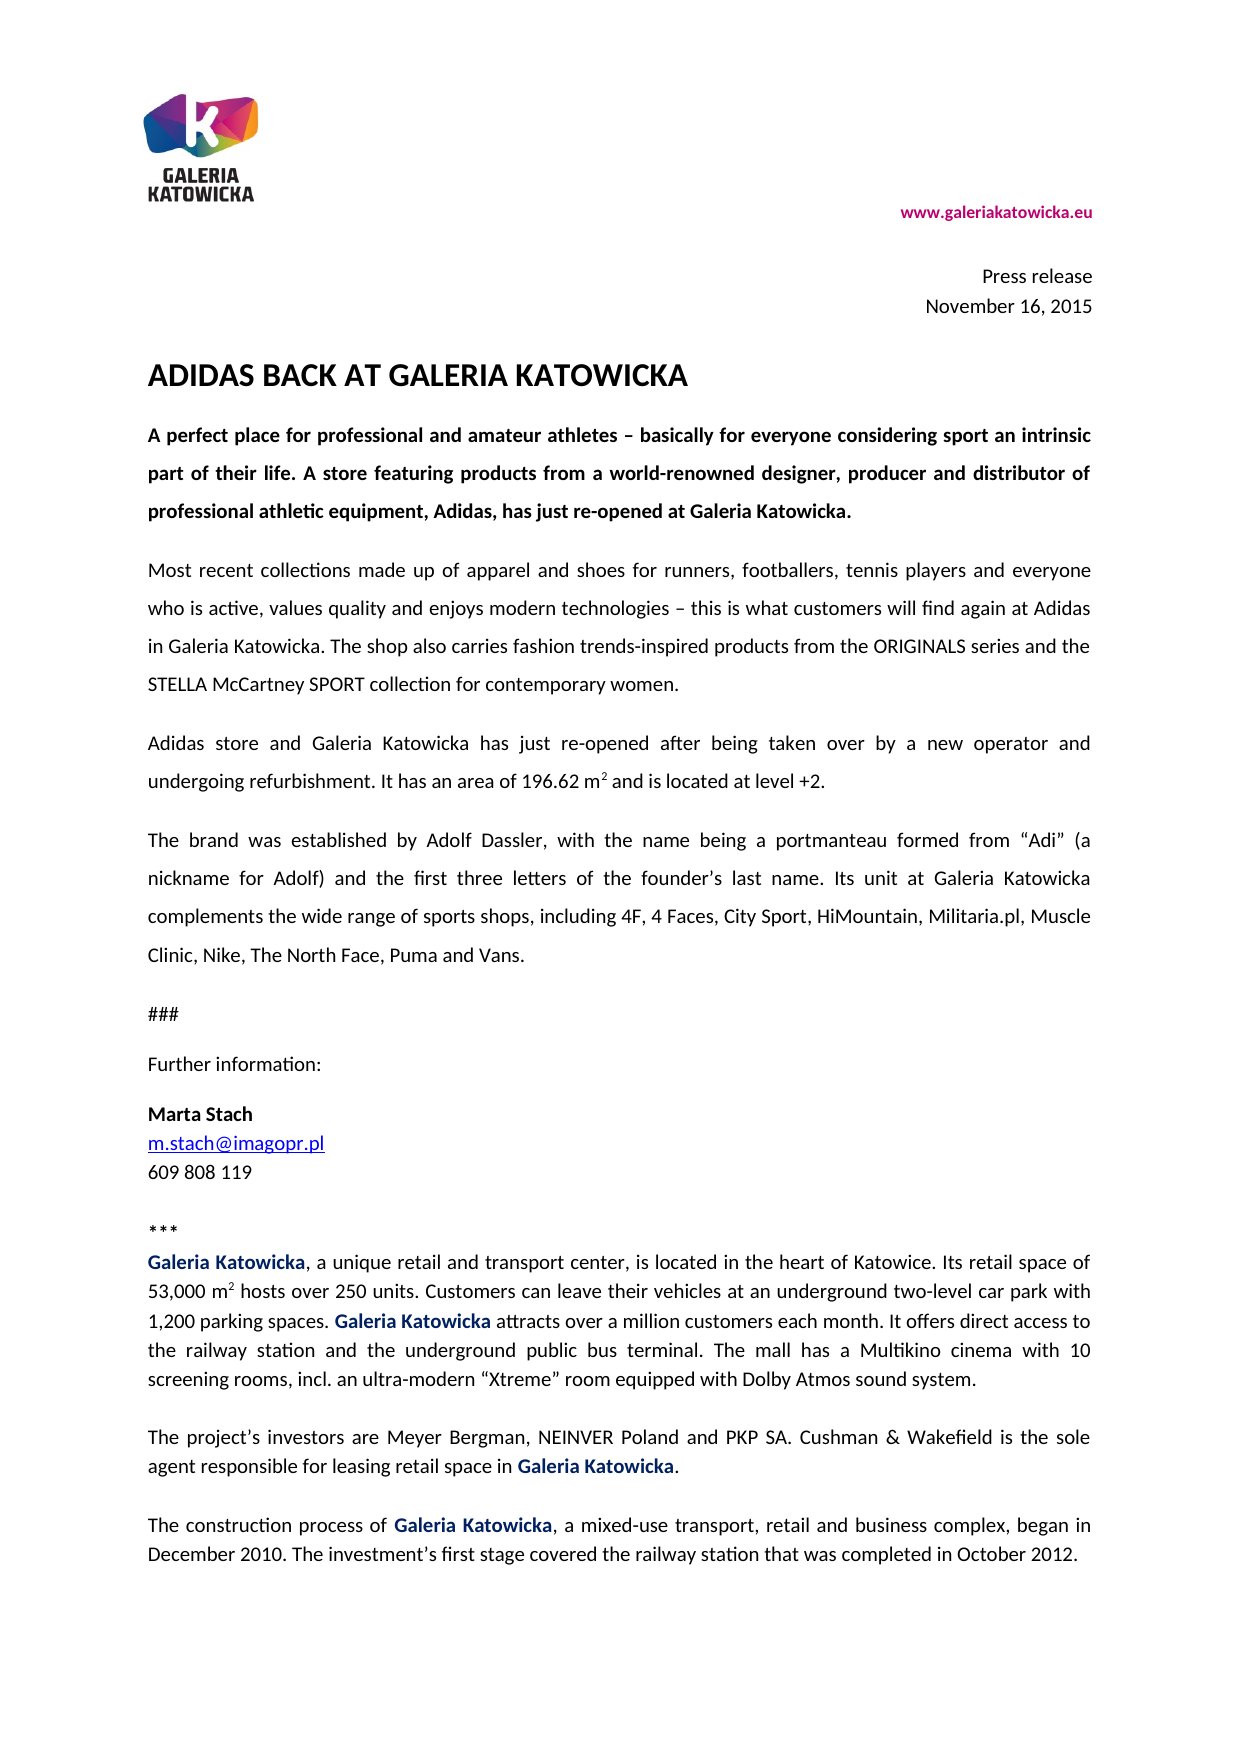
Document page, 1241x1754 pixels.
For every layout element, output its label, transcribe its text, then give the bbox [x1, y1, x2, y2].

text m.stach@imagopr.pl [148, 1130, 1093, 1155]
text *** [148, 1220, 1093, 1246]
text The project’s investors are Meyer Bergman, NEINVER Poland and PKP SA. Cushman & Wakefield is the sole agent responsible for leasing retail space in Galeria Katowicka. [148, 1424, 1093, 1479]
text ADIDAS BACK AT GALERIA KATOWICKA [148, 354, 1093, 395]
text Press release [148, 264, 1093, 289]
text A perfect place for professional and amateur athletes – basically for everyone considering sport an intrinsic part of their life. A store featuring products from a world-renowned designer, producer and distributor of professional athletic equipment, Adidas, has just re-opened at Galeria Katowicka. [148, 422, 1093, 523]
text The brand was established by Adolf Dassler, with the name being a portmanteau formed from “Adi” (a nickname for Adolf) and the first three letters of the founder’s last name. Its unit at Galeria Katowicka complements the wide range of sports shops, including 4F, 4 Faces, City Sport, HiMountain, Militaria.pl, Muscle Clinic, Nike, The North Face, Puma and Vans. [148, 827, 1093, 967]
text Further information: [148, 1051, 1093, 1076]
text Most recent collections made up of apparel and shoes for runners, footballers, tennis players and everyone who is active, values quality and enjoys modern technologies – this is what customers will find again at Adidas in Galeria Katowicka. The shop also carries fashion trends-inspired products from the ORIGINALS series and the STELLA McCartney SPORT collection for contemporary women. [148, 557, 1093, 697]
text November 16, 2015 [148, 293, 1093, 318]
text 609 808 119 [148, 1159, 1093, 1184]
text Galeria Katowicka, a unique retail and transport center, is located in the heart of Katowice. Its retail space of 53,000 m2 hosts over 250 units. Customers can leave their vehicles at an underground two-level car park with 1,200 parking spaces. Galeria Katowicka attracts over a million customers each month. It offers direct access to the railway station and the underground public bus terminal. The mall has a Multikino cinema with 10 screening rooms, incl. an ultra-modern “Xtreme” room equipped with Dolby Atmos sound system. [148, 1249, 1093, 1392]
text The construction process of Galeria Katowicka, a mixed-use transport, retail and business complex, began in December 2010. The investment’s first stage covered the railway station that was completed in October 2012. [148, 1512, 1093, 1567]
picture [141, 60, 288, 235]
text Adidas store and Galeria Katowicka has just re-opened after being taken over by a new operator and undergoing refurbishment. It has an area of 196.62 m2 and is located at level +2. [148, 730, 1093, 794]
text ### [148, 1001, 1093, 1026]
text Marta Stach [148, 1101, 1093, 1126]
